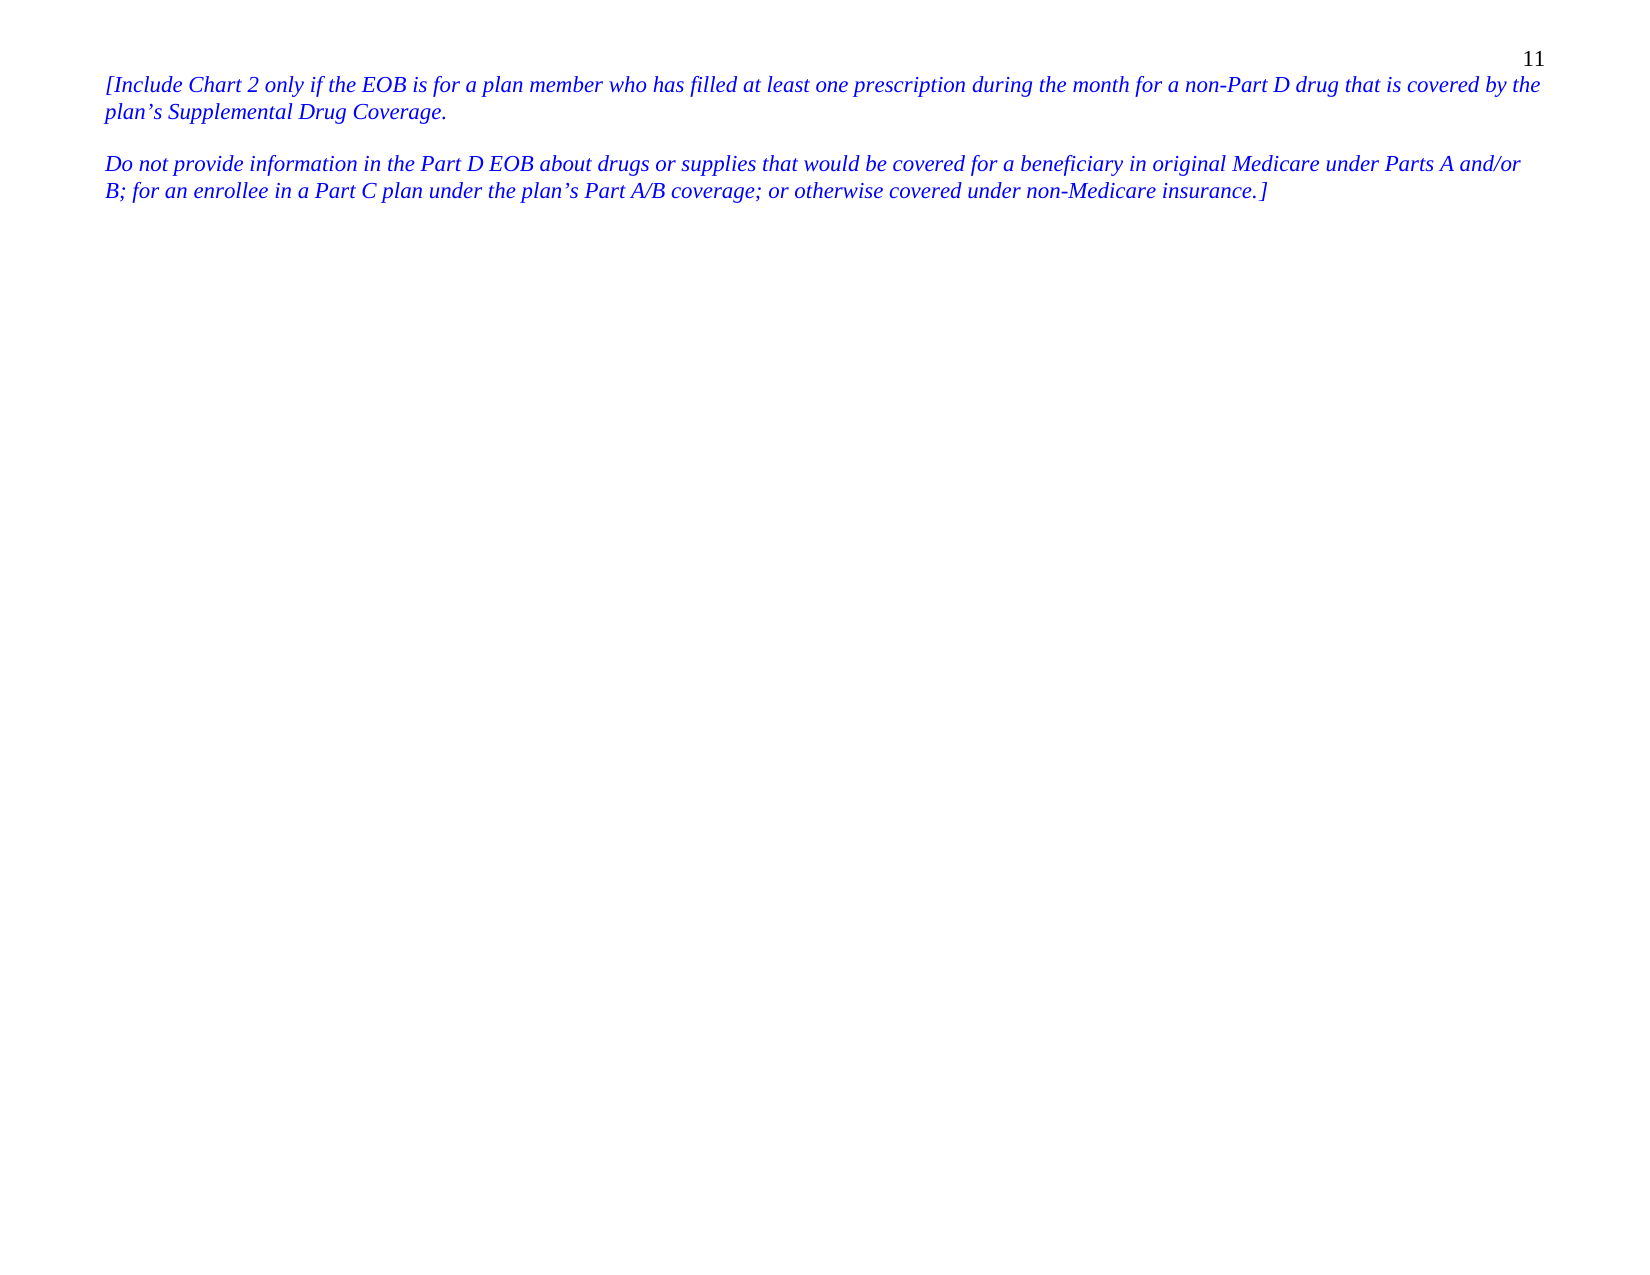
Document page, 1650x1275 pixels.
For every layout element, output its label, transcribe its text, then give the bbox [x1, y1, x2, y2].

text Do not provide information in the Part D EOB about drugs or supplies that would be covered for a beneficiary in original Medicare under Parts A and/or B; for an enrollee in a Part C plan under the plan’s Part A/B coverage; or otherwise covered under non-Medicare insurance.] [105, 150, 1545, 203]
text [Include Chart 2 only if the EOB is for a plan member who has filled at least one prescription during the month for a non-Part D drug that is covered by the plan’s Supplemental Drug Coverage. [105, 71, 1545, 124]
